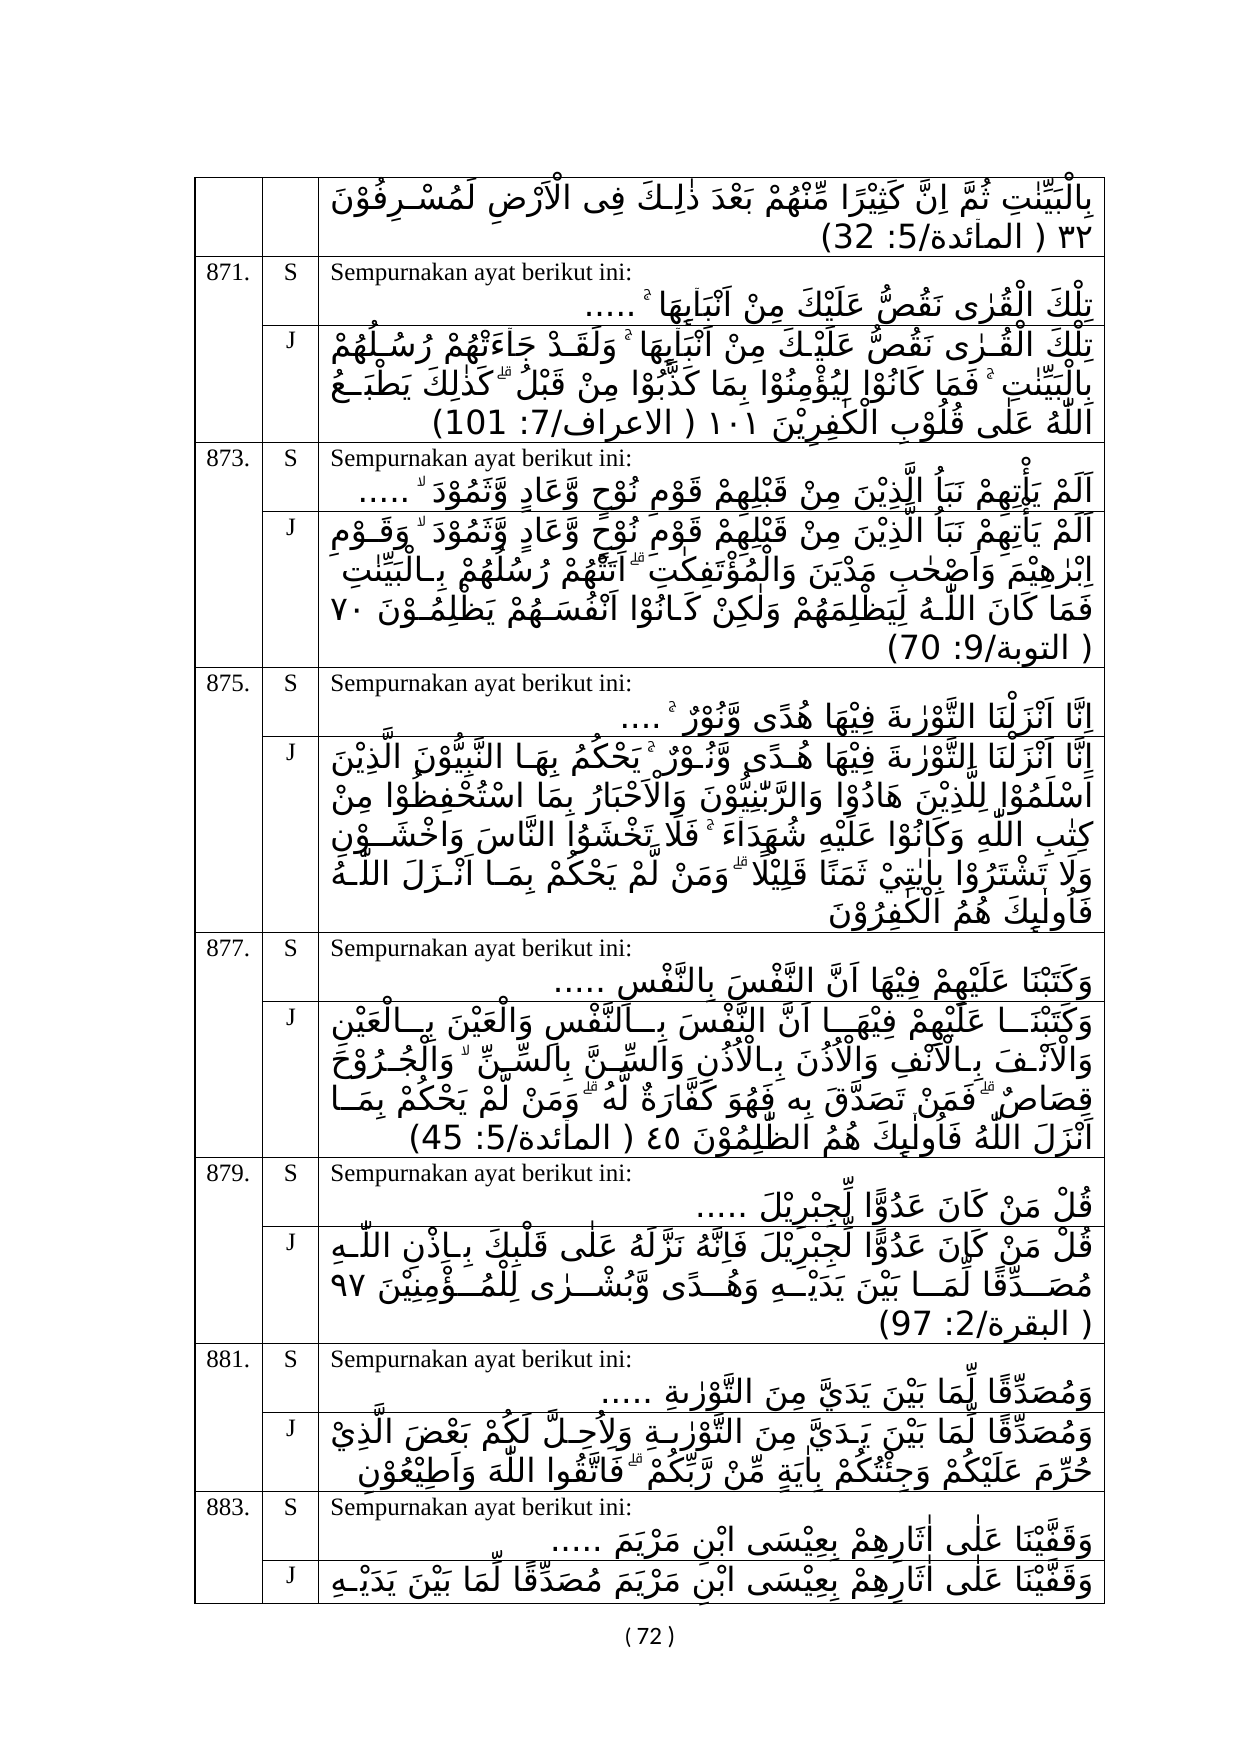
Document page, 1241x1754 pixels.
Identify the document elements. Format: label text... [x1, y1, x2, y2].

table_cell Sempurnakan ayat berikut ini: قُلْ مَنْ كَانَ عَدُوًّا لِّجِبْرِيْلَ ..... [319, 1158, 1104, 1226]
table_cell Sempurnakan ayat berikut ini: وَمُصَدِّقًا لِّمَا بَيْنَ يَدَيَّ مِنَ التَّوْرٰىةِ ..... [319, 1344, 1104, 1412]
table_cell [196, 1158, 262, 1343]
table_cell J [263, 326, 318, 442]
table_cell Sempurnakan ayat berikut ini: وَكَتَبْنَا عَلَيْهِمْ فِيْهَا اَنَّ النَّفْسَ بِالنَّفْسِ ..... [319, 933, 1104, 1001]
table_cell Sempurnakan ayat berikut ini: اِنَّا اَنْزَلْنَا التَّوْرٰىةَ فِيْهَا هُدًى وَّنُوْرٌ ۚ .... [319, 668, 1104, 736]
table_cell اَلَمْ يَأْتِهِمْ نَبَاُ الَّذِيْنَ مِنْ قَبْلِهِمْ قَوْمِ نُوْحٍ وَّعَادٍ وَّثَمُوْدَ ۙ وَقَوْمِ اِبْرٰهِيْمَ وَاَصْحٰبِ مَدْيَنَ وَالْمُؤْتَفِكٰتِ ۗ اَتَتْهُمْ رُسُلُهُمْ بِالْبَيِّنٰتِ ۚ فَمَا كَانَ اللّٰهُ لِيَظْلِمَهُمْ وَلٰكِنْ كَانُوْا اَنْفُسَهُمْ يَظْلِمُوْنَ ٧٠ ( التوبة/9: 70) [319, 512, 1104, 667]
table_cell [319, 1561, 1104, 1602]
table_cell اِنَّا اَنْزَلْنَا التَّوْرٰىةَ فِيْهَا هُدًى وَّنُوْرٌ ۚ يَحْكُمُ بِهَا النَّبِيُّوْنَ الَّذِيْنَ اَسْلَمُوْا لِلَّذِيْنَ هَادُوْا وَالرَّبّٰنِيُّوْنَ وَالْاَحْبَارُ بِمَا اسْتُحْفِظُوْا مِنْ كِتٰبِ اللّٰهِ وَكَانُوْا عَلَيْهِ شُهَدَاۤءَ ۚ فَلَا تَخْشَوُا النَّاسَ وَاخْشَوْنِ وَلَا تَشْتَرُوْا بِاٰيٰتِيْ ثَمَنًا قَلِيْلًا ۗ وَمَنْ لَّمْ يَحْكُمْ بِمَا اَنْزَلَ اللّٰهُ فَاُولٰۤىِٕكَ هُمُ الْكٰفِرُوْنَ [319, 737, 1104, 932]
table_cell J [263, 512, 318, 667]
table_cell وَكَتَبْنَا عَلَيْهِمْ فِيْهَا اَنَّ النَّفْسَ بِالنَّفْسِ وَالْعَيْنَ بِالْعَيْنِ وَالْاَنْفَ بِالْاَنْفِ وَالْاُذُنَ بِالْاُذُنِ وَالسِّنَّ بِالسِّنِّ ۙ وَالْجُرُوْحَ قِصَاصٌ ۗ فَمَنْ تَصَدَّقَ بِه فَهُوَ كَفَّارَةٌ لَّهُ ۗ وَمَنْ لَّمْ يَحْكُمْ بِمَا اَنْزَلَ اللّٰهُ فَاُولٰۤىِٕكَ هُمُ الظّٰلِمُوْنَ ٤٥ ( الماۤئدة/5: 45) [319, 1002, 1104, 1157]
table_cell S [263, 1158, 318, 1226]
table_cell S [263, 668, 318, 736]
table_cell [196, 1492, 262, 1602]
table_cell [196, 257, 262, 442]
table_cell [196, 443, 262, 667]
table_cell Sempurnakan ayat berikut ini: تِلْكَ الْقُرٰى نَقُصُّ عَلَيْكَ مِنْ اَنْبَاۤىِٕهَا ۚ ..... [319, 257, 1104, 324]
table_cell وَمُصَدِّقًا لِّمَا بَيْنَ يَدَيَّ مِنَ التَّوْرٰىةِ وَلِاُحِلَّ لَكُمْ بَعْضَ الَّذِيْ حُرِّمَ عَلَيْكُمْ وَجِئْتُكُمْ بِاٰيَةٍ مِّنْ رَّبِّكُمْ ۗ فَاتَّقُوا اللّٰهَ وَاَطِيْعُوْنِ [319, 1413, 1104, 1491]
table_cell S [263, 1492, 318, 1559]
table_cell J [263, 1561, 318, 1602]
table_cell J [263, 1227, 318, 1343]
table_cell J [263, 737, 318, 932]
table_cell J [263, 178, 318, 256]
table_cell S [263, 933, 318, 1001]
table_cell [319, 178, 1104, 256]
table_cell Sempurnakan ayat berikut ini: اَلَمْ يَأْتِهِمْ نَبَاُ الَّذِيْنَ مِنْ قَبْلِهِمْ قَوْمِ نُوْحٍ وَّعَادٍ وَّثَمُوْدَ ۙ ..... [319, 443, 1104, 511]
table_cell J [263, 1413, 318, 1491]
table_cell J [263, 1002, 318, 1157]
table_cell S [263, 257, 318, 324]
table_cell [196, 668, 262, 932]
table_cell قُلْ مَنْ كَانَ عَدُوًّا لِّجِبْرِيْلَ فَاِنَّهُ نَزَّلَهُ عَلٰى قَلْبِكَ بِاِذْنِ اللّٰهِ مُصَدِّقًا لِّمَا بَيْنَ يَدَيْهِ وَهُدًى وَّبُشْرٰى لِلْمُؤْمِنِيْنَ ٩٧ ( البقرة/2: 97) [319, 1227, 1104, 1343]
table_cell [196, 933, 262, 1157]
table_cell S [263, 1344, 318, 1412]
table_cell Sempurnakan ayat berikut ini: وَقَفَّيْنَا عَلٰى اٰثَارِهِمْ بِعِيْسَى ابْنِ مَرْيَمَ ..... [319, 1492, 1104, 1559]
table_cell تِلْكَ الْقُرٰى نَقُصُّ عَلَيْكَ مِنْ اَنْبَاۤىِٕهَا ۚ وَلَقَدْ جَاۤءَتْهُمْ رُسُلُهُمْ بِالْبَيِّنٰتِ ۚ فَمَا كَانُوْا لِيُؤْمِنُوْا بِمَا كَذَّبُوْا مِنْ قَبْلُ ۗ كَذٰلِكَ يَطْبَعُ اللّٰهُ عَلٰى قُلُوْبِ الْكٰفِرِيْنَ ١٠١ ( الاعراف/7: 101) [319, 326, 1104, 442]
table_cell S [263, 443, 318, 511]
table_cell [196, 1344, 262, 1491]
